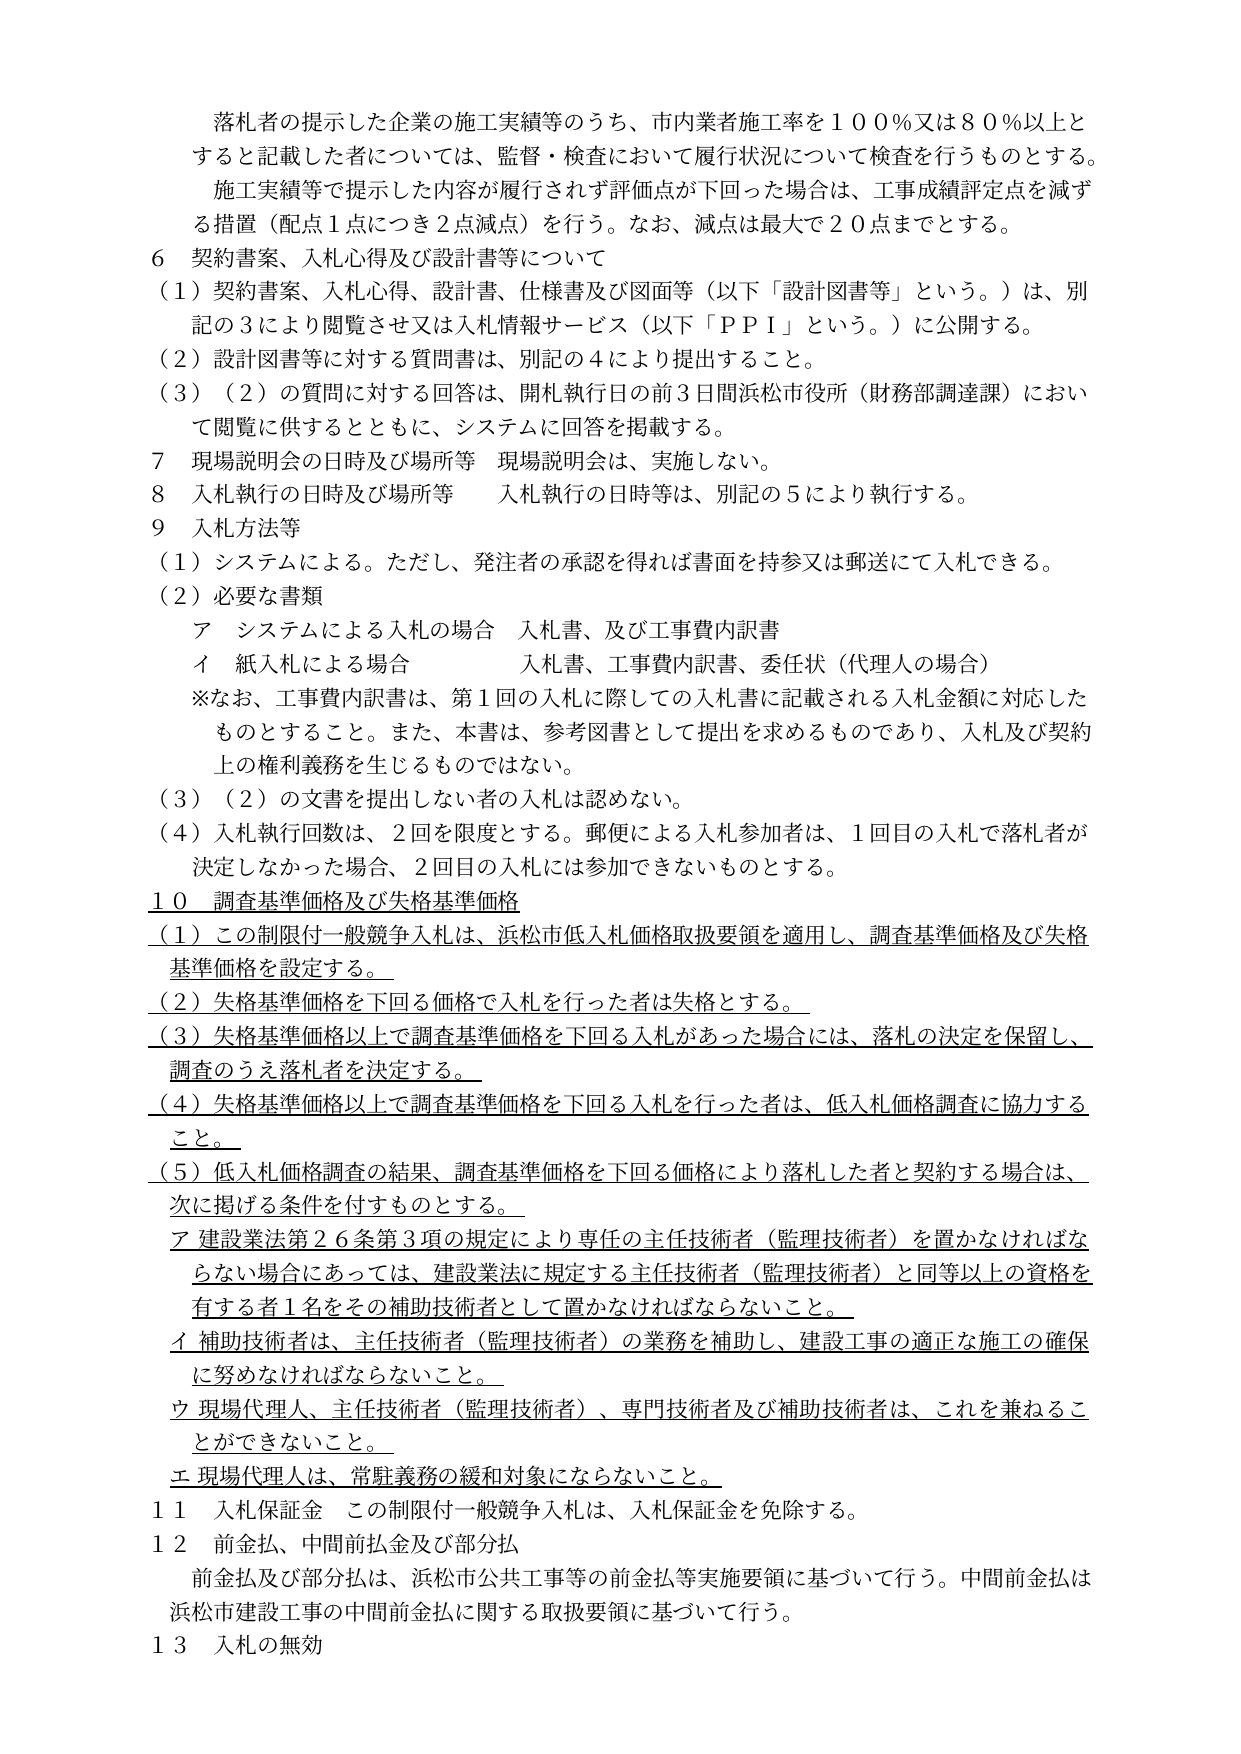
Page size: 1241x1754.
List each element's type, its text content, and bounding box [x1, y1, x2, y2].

text （４）入札執行回数は、２回を限度とする。郵便による入札参加者は、１回目の入札で落札者が決定しなかった場合、２回目の入札には参加できないものとする。 [148, 815, 1092, 883]
text １１ 入札保証金 この制限付一般競争入札は、入札保証金を免除する。 [148, 1492, 1092, 1526]
text ※なお、工事費内訳書は、第１回の入札に際しての入札書に記載される入札金額に対応したものとすること。また、本書は、参考図書として提出を求めるものであり、入札及び契約上の権利義務を生じるものではない。 [191, 680, 1092, 781]
text イ 補助技術者は、主任技術者（監理技術者）の業務を補助し、建設工事の適正な施工の確保に努めなければならないこと。 [169, 1323, 1092, 1391]
text ８ 入札執行の日時及び場所等 入札執行の日時等は、別記の５により執行する。 [148, 477, 1092, 510]
text ７ 現場説明会の日時及び場所等 現場説明会は、実施しない。 [148, 443, 1092, 477]
text （１）この制限付一般競争入札は、浜松市低入札価格取扱要領を適用し、調査基準価格及び失格基準価格を設定する。 [148, 917, 1092, 984]
text エ 現場代理人は、常駐義務の緩和対象にならないこと。 [169, 1458, 1092, 1492]
text （３）失格基準価格以上で調査基準価格を下回る入札があった場合には、落札の決定を保留し、調査のうえ落札者を決定する。 [148, 1018, 1092, 1046]
text （３）失格基準価格以上で調査基準価格を下回る入札があった場合には、落札の決定を保留し、調査のうえ落札者を決定する。 [148, 1048, 1092, 1086]
text ６ 契約書案、入札心得及び設計書等について [148, 239, 1092, 273]
text （３）（２）の質問に対する回答は、開札執行日の前３日間浜松市役所（財務部調達課）において閲覧に供するとともに、システムに回答を掲載する。 [148, 375, 1092, 443]
text ９ 入札方法等 [148, 510, 1092, 544]
text ア 建設業法第２６条第３項の規定により専任の主任技術者（監理技術者）を置かなければならない場合にあっては、建設業法に規定する主任技術者（監理技術者）と同等以上の資格を有する者１名をその補助技術者として置かなければならないこと。 [169, 1221, 1092, 1323]
text １２ 前金払、中間前払金及び部分払 [148, 1526, 1092, 1560]
text 落札者の提示した企業の施工実績等のうち、市内業者施工率を１００％又は８０％以上とすると記載した者については、監督・検査において履行状況について検査を行うものとする。 [148, 104, 1092, 172]
text （１）契約書案、入札心得、設計書、仕様書及び図面等（以下「設計図書等」という。）は、別記の３により閲覧させ又は入札情報サービス（以下「ＰＰＩ」という。）に公開する。 [148, 273, 1092, 341]
text イ 紙入札による場合 入札書、工事費内訳書、委任状（代理人の場合） [148, 646, 1092, 680]
text １０ 調査基準価格及び失格基準価格 [148, 883, 1092, 917]
text （２）必要な書類 [148, 578, 1092, 612]
text 前金払及び部分払は、浜松市公共工事等の前金払等実施要領に基づいて行う。中間前金払は、浜松市建設工事の中間前金払に関する取扱要領に基づいて行う。 [169, 1560, 1092, 1628]
text （３）（２）の文書を提出しない者の入札は認めない。 [148, 781, 1092, 815]
text （２）失格基準価格を下回る価格で入札を行った者は失格とする。 [148, 984, 1092, 1018]
text （５）低入札価格調査の結果、調査基準価格を下回る価格により落札した者と契約する場合は、次に掲げる条件を付すものとする。 [148, 1154, 1092, 1221]
text （２）設計図書等に対する質問書は、別記の４により提出すること。 [148, 341, 1092, 375]
text １３ 入札の無効 [148, 1628, 1092, 1661]
text （４）失格基準価格以上で調査基準価格を下回る入札を行った者は、低入札価格調査に協力すること。 [148, 1086, 1092, 1154]
text 施工実績等で提示した内容が履行されず評価点が下回った場合は、工事成績評定点を減ずる措置（配点１点につき２点減点）を行う。なお、減点は最大で２０点までとする。 [192, 172, 1092, 239]
text ア システムによる入札の場合 入札書、及び工事費内訳書 [148, 612, 1092, 646]
text ウ 現場代理人、主任技術者（監理技術者）、専門技術者及び補助技術者は、これを兼ねることができないこと。 [169, 1391, 1092, 1458]
text （１）システムによる。ただし、発注者の承認を得れば書面を持参又は郵送にて入札できる。 [148, 544, 1092, 578]
